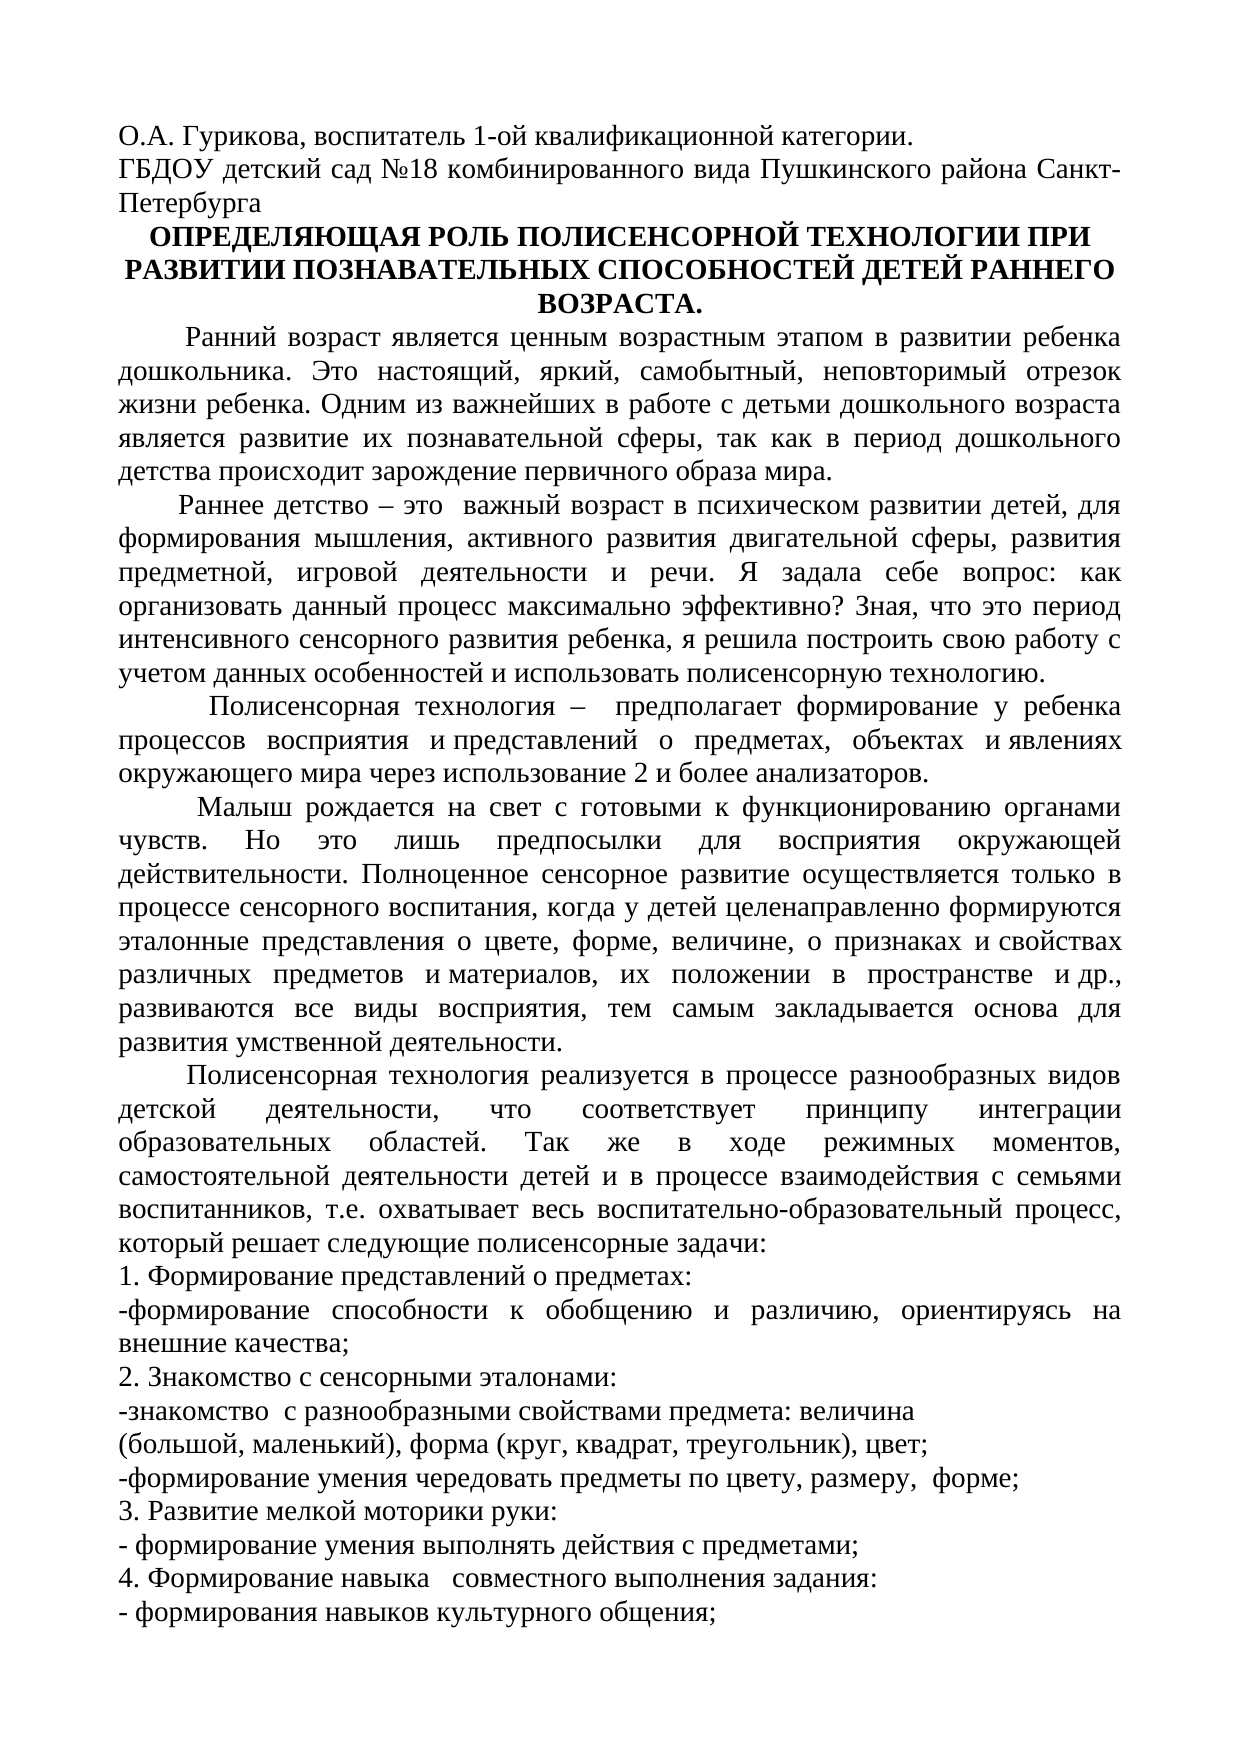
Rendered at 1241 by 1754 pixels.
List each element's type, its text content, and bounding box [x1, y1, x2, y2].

text - формирования навыков культурного общения; [118, 1594, 1122, 1627]
text 4. Формирование навыка совместного выполнения задания: [118, 1560, 1122, 1594]
text Полисенсорная технология – предполагает формирование у ребенка процессов восприятия и представлений о предметах, объектах и явлениях окружающего мира через использование 2 и более анализаторов. [118, 688, 1122, 789]
text 3. Развитие мелкой моторики руки: [118, 1493, 1122, 1527]
text ОПРЕДЕЛЯЮЩАЯ РОЛЬ ПОЛИСЕНСОРНОЙ ТЕХНОЛОГИИ ПРИ РАЗВИТИИ ПОЗНАВАТЕЛЬНЫХ СПОСОБНОСТЕЙ ДЕТЕЙ РАННЕГО ВОЗРАСТА. [118, 219, 1122, 319]
text 2. Знакомство с сенсорными эталонами: [118, 1359, 1122, 1393]
text -знакомство с разнообразными свойствами предмета: величина [118, 1393, 1122, 1426]
text Полисенсорная технология реализуется в процессе разнообразных видов детской деятельности, что соответствует принципу интеграции образовательных областей. Так же в ходе режимных моментов, самостоятельной деятельности детей и в процессе взаимодействия с семьями воспитанников, т.е. охватывает весь воспитательно-образовательный процесс, который решает следующие полисенсорные задачи: [118, 1057, 1122, 1258]
text -формирование способности к обобщению и различию, ориентируясь на внешние качества; [118, 1292, 1122, 1359]
text О.А. Гурикова, воспитатель 1-ой квалификационной категории. [118, 118, 1122, 152]
text - формирование умения выполнять действия с предметами; [118, 1527, 1122, 1560]
text 1. Формирование представлений о предметах: [118, 1258, 1122, 1292]
text Малыш рождается на свет с готовыми к функционированию органами чувств. Но это лишь предпосылки для восприятия окружающей действительности. Полноценное сенсорное развитие осуществляется только в процессе сенсорного воспитания, когда у детей целенаправленно формируются эталонные представления о цвете, форме, величине, о признаках и свойствах различных предметов и материалов, их положении в пространстве и др., развиваются все виды восприятия, тем самым закладывается основа для развития умственной деятельности. [118, 789, 1122, 1057]
text (большой, маленький), форма (круг, квадрат, треугольник), цвет; [118, 1426, 1122, 1460]
text Ранний возраст является ценным возрастным этапом в развитии ребенка дошкольника. Это настоящий, яркий, самобытный, неповторимый отрезок жизни ребенка. Одним из важнейших в работе с детьми дошкольного возраста является развитие их познавательной сферы, так как в период дошкольного детства происходит зарождение первичного образа мира. [118, 319, 1122, 487]
text Раннее детство – это важный возраст в психическом развитии детей, для формирования мышления, активного развития двигательной сферы, развития предметной, игровой деятельности и речи. Я задала себе вопрос: как организовать данный процесс максимально эффективно? Зная, что это период интенсивного сенсорного развития ребенка, я решила построить свою работу с учетом данных особенностей и использовать полисенсорную технологию. [118, 487, 1122, 688]
text -формирование умения чередовать предметы по цвету, размеру, форме; [118, 1460, 1122, 1493]
text ГБДОУ детский сад №18 комбинированного вида Пушкинского района Санкт-Петербурга [118, 152, 1122, 219]
